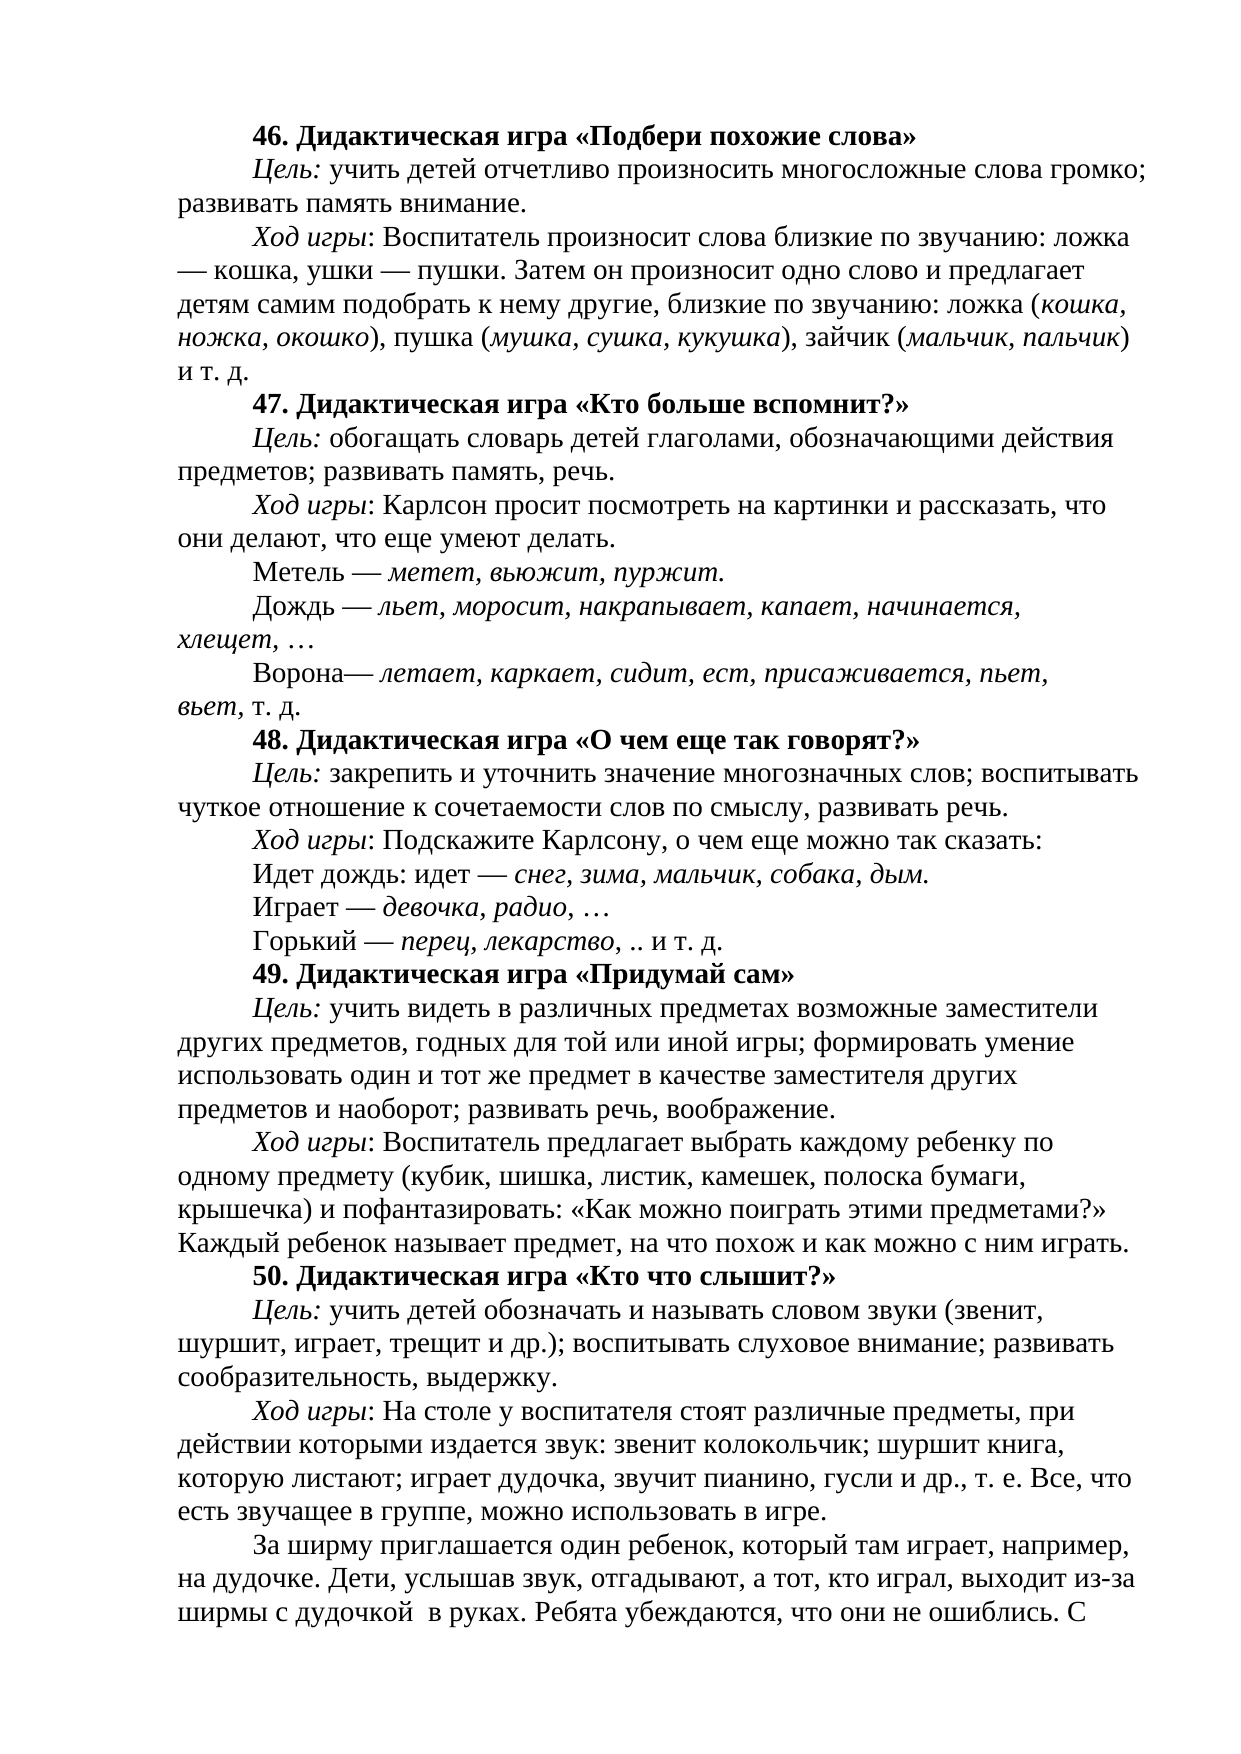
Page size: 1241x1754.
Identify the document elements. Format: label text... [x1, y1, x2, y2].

text Цель: учить детей отчетливо произносить многосложные слова громко; развивать память внимание. [177, 152, 1152, 219]
text 47. Дидактическая игра «Кто больше вспомнит?» [177, 386, 1152, 420]
text 48. Дидактическая игра «О чем еще так говорят?» [177, 722, 1152, 755]
text 46. Дидактическая игра «Подбери похожие слова» [177, 118, 1152, 152]
text Ход игры: Воспитатель предлагает выбрать каждому ребенку по одному предмету (кубик, шишка, листик, камешек, полоска бумаги, крышечка) и пофантазировать: «Как можно поиграть этими предметами?» Каждый ребенок называет предмет, на что похож и как можно с ним играть. [177, 1124, 1152, 1258]
text Цель: учить детей обозначать и называть словом звуки (звенит, шуршит, играет, трещит и др.); воспитывать слуховое внимание; развивать сообразительность, выдержку. [177, 1292, 1152, 1393]
text Идет дождь: идет — снег, зима, мальчик, собака, дым. [177, 856, 1152, 889]
text Ход игры: На столе у воспитателя стоят различные предметы, при действии которыми издается звук: звенит колокольчик; шуршит книга, которую листают; играет дудочка, звучит пианино, гусли и др., т. е. Все, что есть звучащее в группе, можно использовать в игре. [177, 1393, 1152, 1527]
text Горький — перец, лекарство, .. и т. д. [177, 923, 1152, 957]
text Ход игры: Подскажите Карлсону, о чем еще можно так сказать: [177, 822, 1152, 856]
text 50. Дидактическая игра «Кто что слышит?» [177, 1258, 1152, 1292]
text Цель: закрепить и уточнить значение многозначных слов; воспитывать чуткое отношение к сочетаемости слов по смыслу, развивать речь. [177, 755, 1152, 822]
text Ход игры: Карлсон просит посмотреть на картинки и рассказать, что они делают, что еще умеют делать. [177, 487, 1152, 554]
text Ворона— летает, каркает, сидит, ест, присаживается, пьет, вьет, т. д. [177, 655, 1152, 722]
text Цель: обогащать словарь детей глаголами, обозначающими действия предметов; развивать память, речь. [177, 420, 1152, 487]
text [177, 1527, 1152, 1627]
text Ход игры: Воспитатель произносит слова близкие по звучанию: ложка — кошка, ушки — пушки. Затем он произносит одно слово и предлагает детям самим подобрать к нему другие, близкие по звучанию: ложка (кошка, ножка, окошко), пушка (мушка, сушка, кукушка), зайчик (мальчик, пальчик) и т. д. [177, 219, 1152, 386]
text Дождь — льет, моросит, накрапывает, капает, начинается, хлещет, … [177, 588, 1152, 655]
text Играет — девочка, радио, … [177, 889, 1152, 923]
text Метель — метет, вьюжит, пуржит. [177, 554, 1152, 588]
text 49. Дидактическая игра «Придумай сам» [177, 957, 1152, 990]
text Цель: учить видеть в различных предметах возможные заместители других предметов, годных для той или иной игры; формировать умение использовать один и тот же предмет в качестве заместителя других предметов и наоборот; развивать речь, воображение. [177, 990, 1152, 1124]
